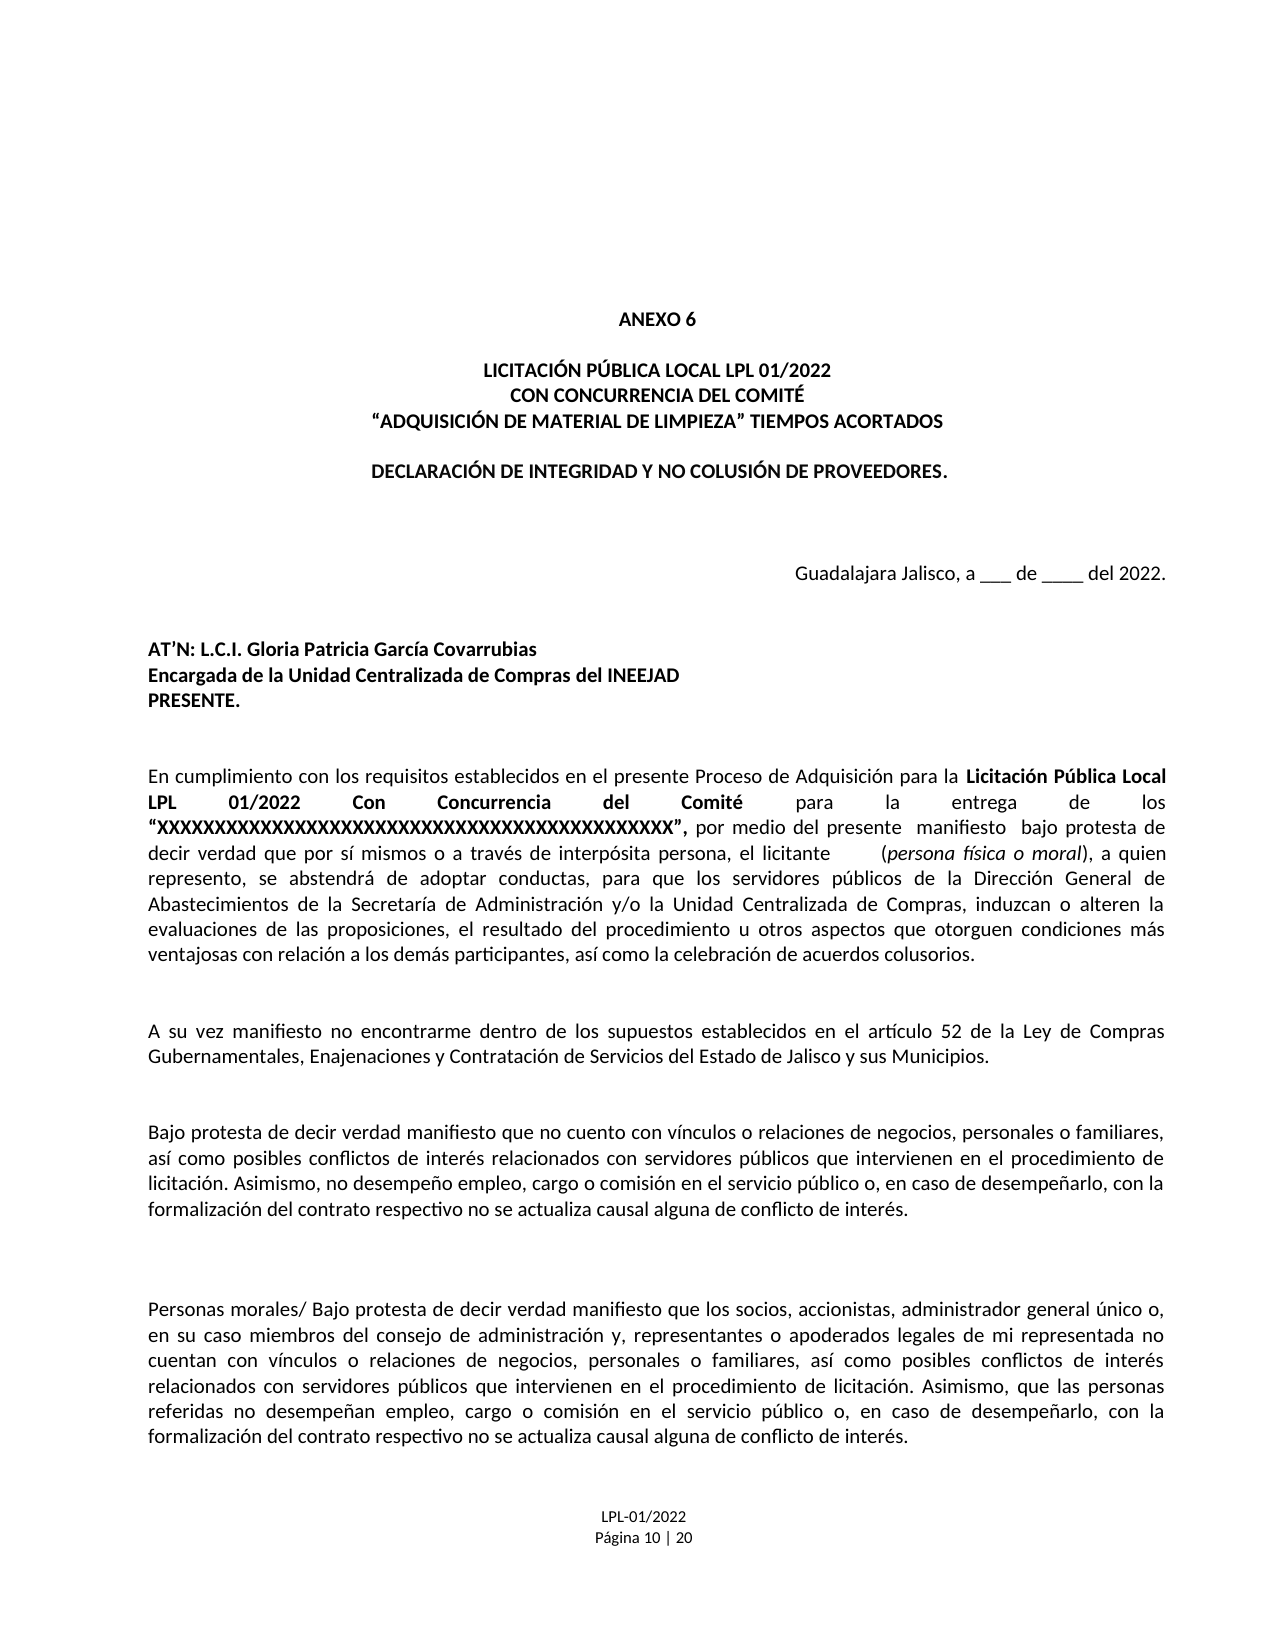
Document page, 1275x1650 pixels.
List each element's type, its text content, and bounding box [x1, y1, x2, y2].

text En cumplimiento con los requisitos establecidos en el presente Proceso de Adquisición para la Licitación Pública Local LPL 01/2022 Con Concurrencia del Comité para la entrega de los “XXXXXXXXXXXXXXXXXXXXXXXXXXXXXXXXXXXXXXXXXXXXX”, por medio del presente manifiesto bajo protesta de decir verdad que por sí mismos o a través de interpósita persona, el licitante (persona física o moral), a quien represento, se abstendrá de adoptar conductas, para que los servidores públicos de la Dirección General de Abastecimientos de la Secretaría de Administración y/o la Unidad Centralizada de Compras, induzcan o alteren la evaluaciones de las proposiciones, el resultado del procedimiento u otros aspectos que otorguen condiciones más ventajosas con relación a los demás participantes, así como la celebración de acuerdos colusorios. [148, 764, 1167, 967]
text Personas morales/ Bajo protesta de decir verdad manifiesto que los socios, accionistas, administrador general único o, en su caso miembros del consejo de administración y, representantes o apoderados legales de mi representada no cuentan con vínculos o relaciones de negocios, personales o familiares, así como posibles conflictos de interés relacionados con servidores públicos que intervienen en el procedimiento de licitación. Asimismo, que las personas referidas no desempeñan empleo, cargo o comisión en el servicio público o, en caso de desempeñarlo, con la formalización del contrato respectivo no se actualiza causal alguna de conflicto de interés. [148, 1297, 1167, 1449]
text A su vez manifiesto no encontrarme dentro de los supuestos establecidos en el artículo 52 de la Ley de Compras Gubernamentales, Enajenaciones y Contratación de Servicios del Estado de Jalisco y sus Municipios. [148, 1018, 1167, 1069]
text Encargada de la Unidad Centralizada de Compras del INEEJAD [148, 662, 1167, 687]
text Bajo protesta de decir verdad manifiesto que no cuento con vínculos o relaciones de negocios, personales o familiares, así como posibles conflictos de interés relacionados con servidores públicos que intervienen en el procedimiento de licitación. Asimismo, no desempeño empleo, cargo o comisión en el servicio público o, en caso de desempeñarlo, con la formalización del contrato respectivo no se actualiza causal alguna de conflicto de interés. [148, 1119, 1167, 1221]
text LICITACIÓN PÚBLICA LOCAL LPL 01/2022 [148, 357, 1167, 382]
text PRESENTE. [148, 687, 1167, 713]
text Guadalajara Jalisco, a ___ de ____ del 2022. [148, 560, 1167, 586]
text AT’N: L.C.I. Gloria Patricia García Covarrubias [148, 637, 1152, 662]
text CON CONCURRENCIA DEL COMITÉ [148, 382, 1167, 408]
text ANEXO 6 [148, 306, 1167, 332]
text “ADQUISICIÓN DE MATERIAL DE LIMPIEZA” TIEMPOS ACORTADOS [148, 408, 1167, 433]
text DECLARACIÓN DE INTEGRIDAD Y NO COLUSIÓN DE PROVEEDORES. [148, 459, 1167, 484]
